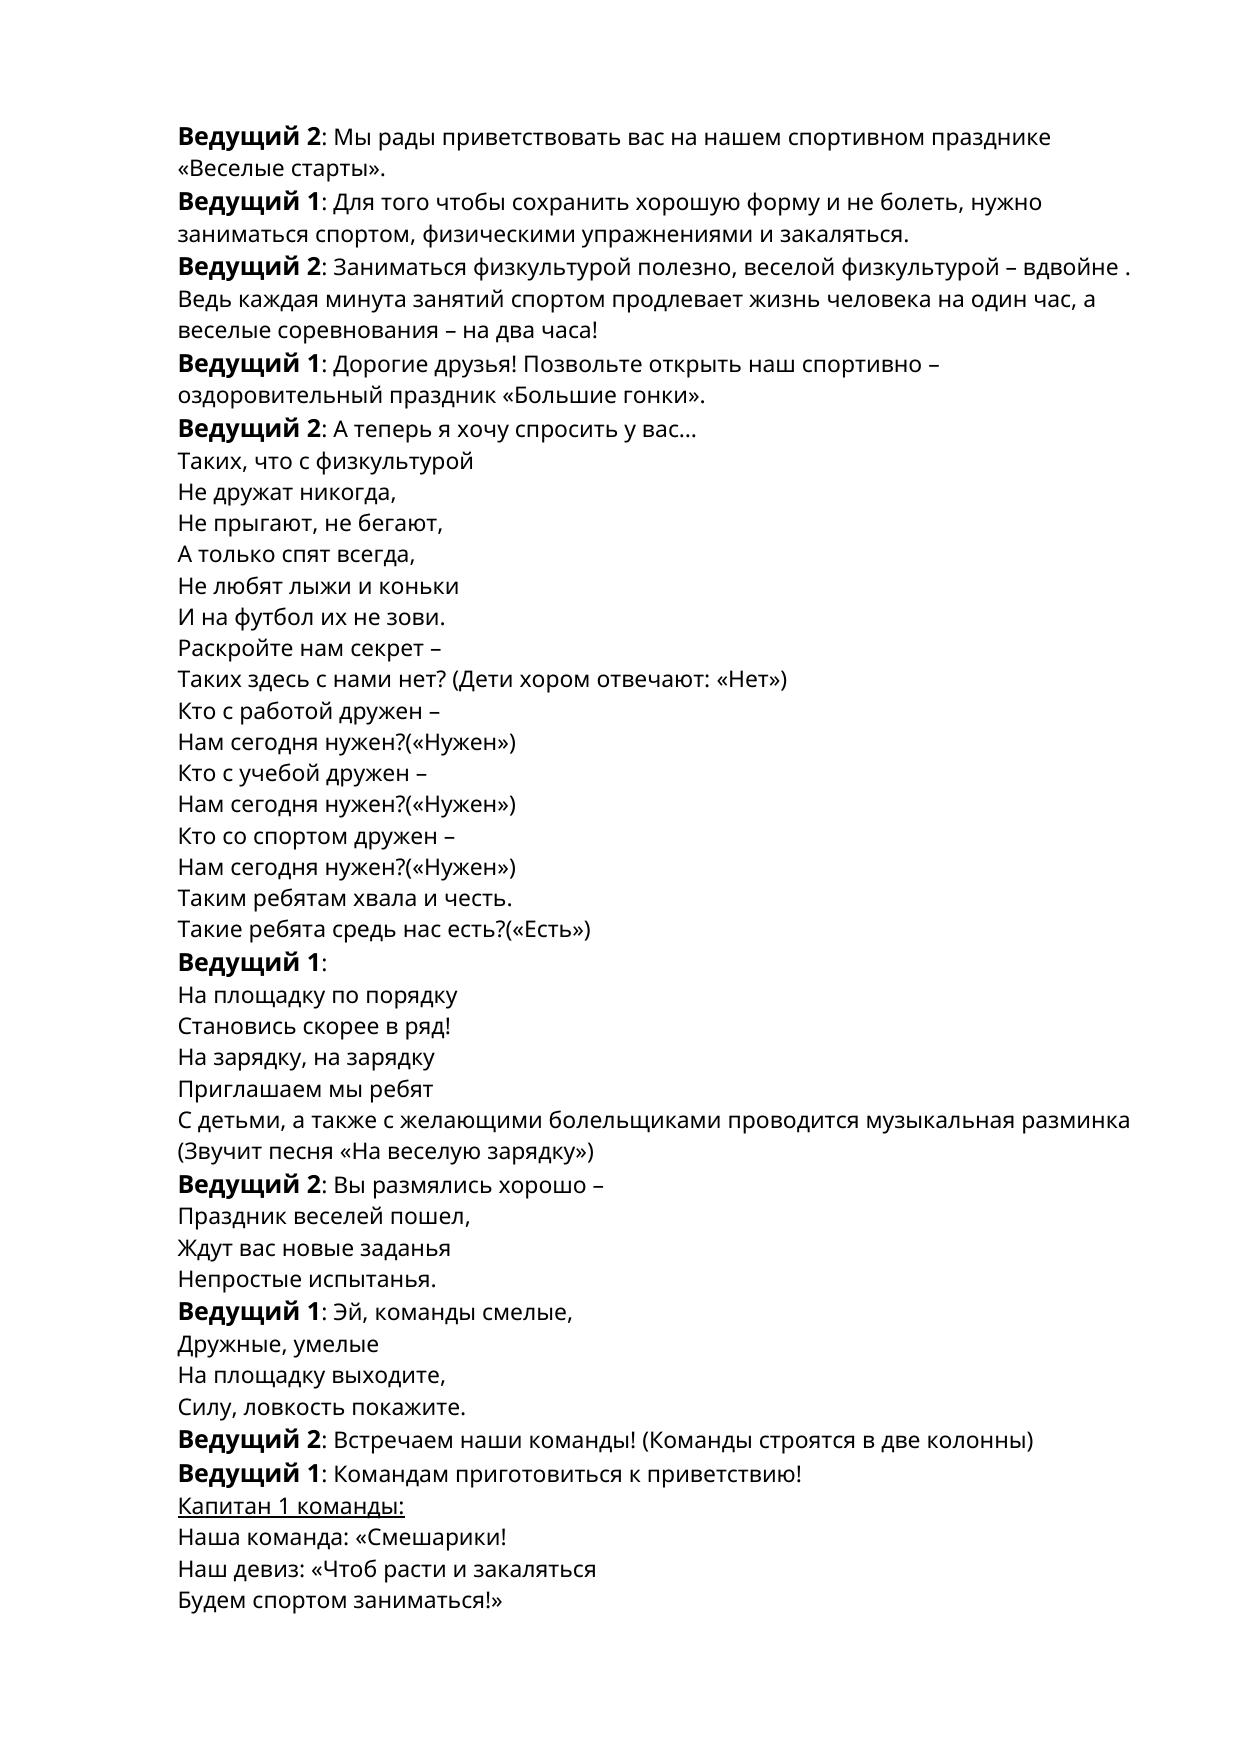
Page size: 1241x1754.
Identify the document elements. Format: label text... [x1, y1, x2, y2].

text С детьми, а также с желающими болельщиками проводится музыкальная разминка (Звучит песня «На веселую зарядку») [177, 1104, 1152, 1166]
text Таких здесь с нами нет? (Дети хором отвечают: «Нет») [177, 663, 1152, 695]
text Непростые испытанья. [177, 1263, 1152, 1294]
text Ведущий 1: Командам приготовиться к приветствию! [177, 1456, 1152, 1490]
text Приглашаем мы ребят [177, 1072, 1152, 1104]
text Капитан 1 команды: [177, 1490, 1152, 1521]
text Ведущий 2: Мы рады приветствовать вас на нашем спортивном празднике «Веселые старты». [177, 118, 1152, 183]
text И на футбол их не зови. [177, 601, 1152, 632]
text Не прыгают, не бегают, [177, 507, 1152, 538]
text Кто с учебой дружен – [177, 757, 1152, 788]
text На зарядку, на зарядку [177, 1041, 1152, 1072]
text Таким ребятам хвала и честь. [177, 882, 1152, 913]
text Не любят лыжи и коньки [177, 570, 1152, 601]
text Наш девиз: «Чтоб расти и закаляться [177, 1552, 1152, 1584]
text Ведущий 2: А теперь я хочу спросить у вас… [177, 411, 1152, 445]
text Наша команда: «Смешарики! [177, 1521, 1152, 1552]
text Раскройте нам секрет – [177, 632, 1152, 663]
text На площадку выходите, [177, 1359, 1152, 1391]
text Ведущий 2: Заниматься физкультурой полезно, веселой физкультурой – вдвойне . Ведь каждая минута занятий спортом продлевает жизнь человека на один час, а веселые соревнования – на два часа! [177, 249, 1152, 345]
text Ведущий 1: Дорогие друзья! Позвольте открыть наш спортивно – оздоровительный праздник «Большие гонки». [177, 345, 1152, 411]
text Будем спортом заниматься!» [177, 1584, 1152, 1615]
text Ведущий 1: [177, 945, 1152, 979]
text Ведущий 2: Вы размялись хорошо – [177, 1166, 1152, 1200]
text Ведущий 1: Для того чтобы сохранить хорошую форму и не болеть, нужно заниматься спортом, физическими упражнениями и закаляться. [177, 183, 1152, 249]
text Таких, что с физкультурой [177, 445, 1152, 476]
text Такие ребята средь нас есть?(«Есть») [177, 913, 1152, 945]
text Дружные, умелые [177, 1328, 1152, 1359]
text Кто с работой дружен – [177, 695, 1152, 726]
text А только спят всегда, [177, 538, 1152, 570]
text Нам сегодня нужен?(«Нужен») [177, 851, 1152, 882]
text Кто со спортом дружен – [177, 820, 1152, 851]
text Ведущий 1: Эй, команды смелые, [177, 1294, 1152, 1328]
text Праздник веселей пошел, [177, 1200, 1152, 1232]
text Силу, ловкость покажите. [177, 1391, 1152, 1422]
text Ведущий 2: Встречаем наши команды! (Команды строятся в две колонны) [177, 1422, 1152, 1456]
text Нам сегодня нужен?(«Нужен») [177, 726, 1152, 757]
text Не дружат никогда, [177, 476, 1152, 507]
text Ждут вас новые заданья [177, 1232, 1152, 1263]
text На площадку по порядку [177, 979, 1152, 1010]
text Нам сегодня нужен?(«Нужен») [177, 788, 1152, 820]
text Становись скорее в ряд! [177, 1010, 1152, 1041]
